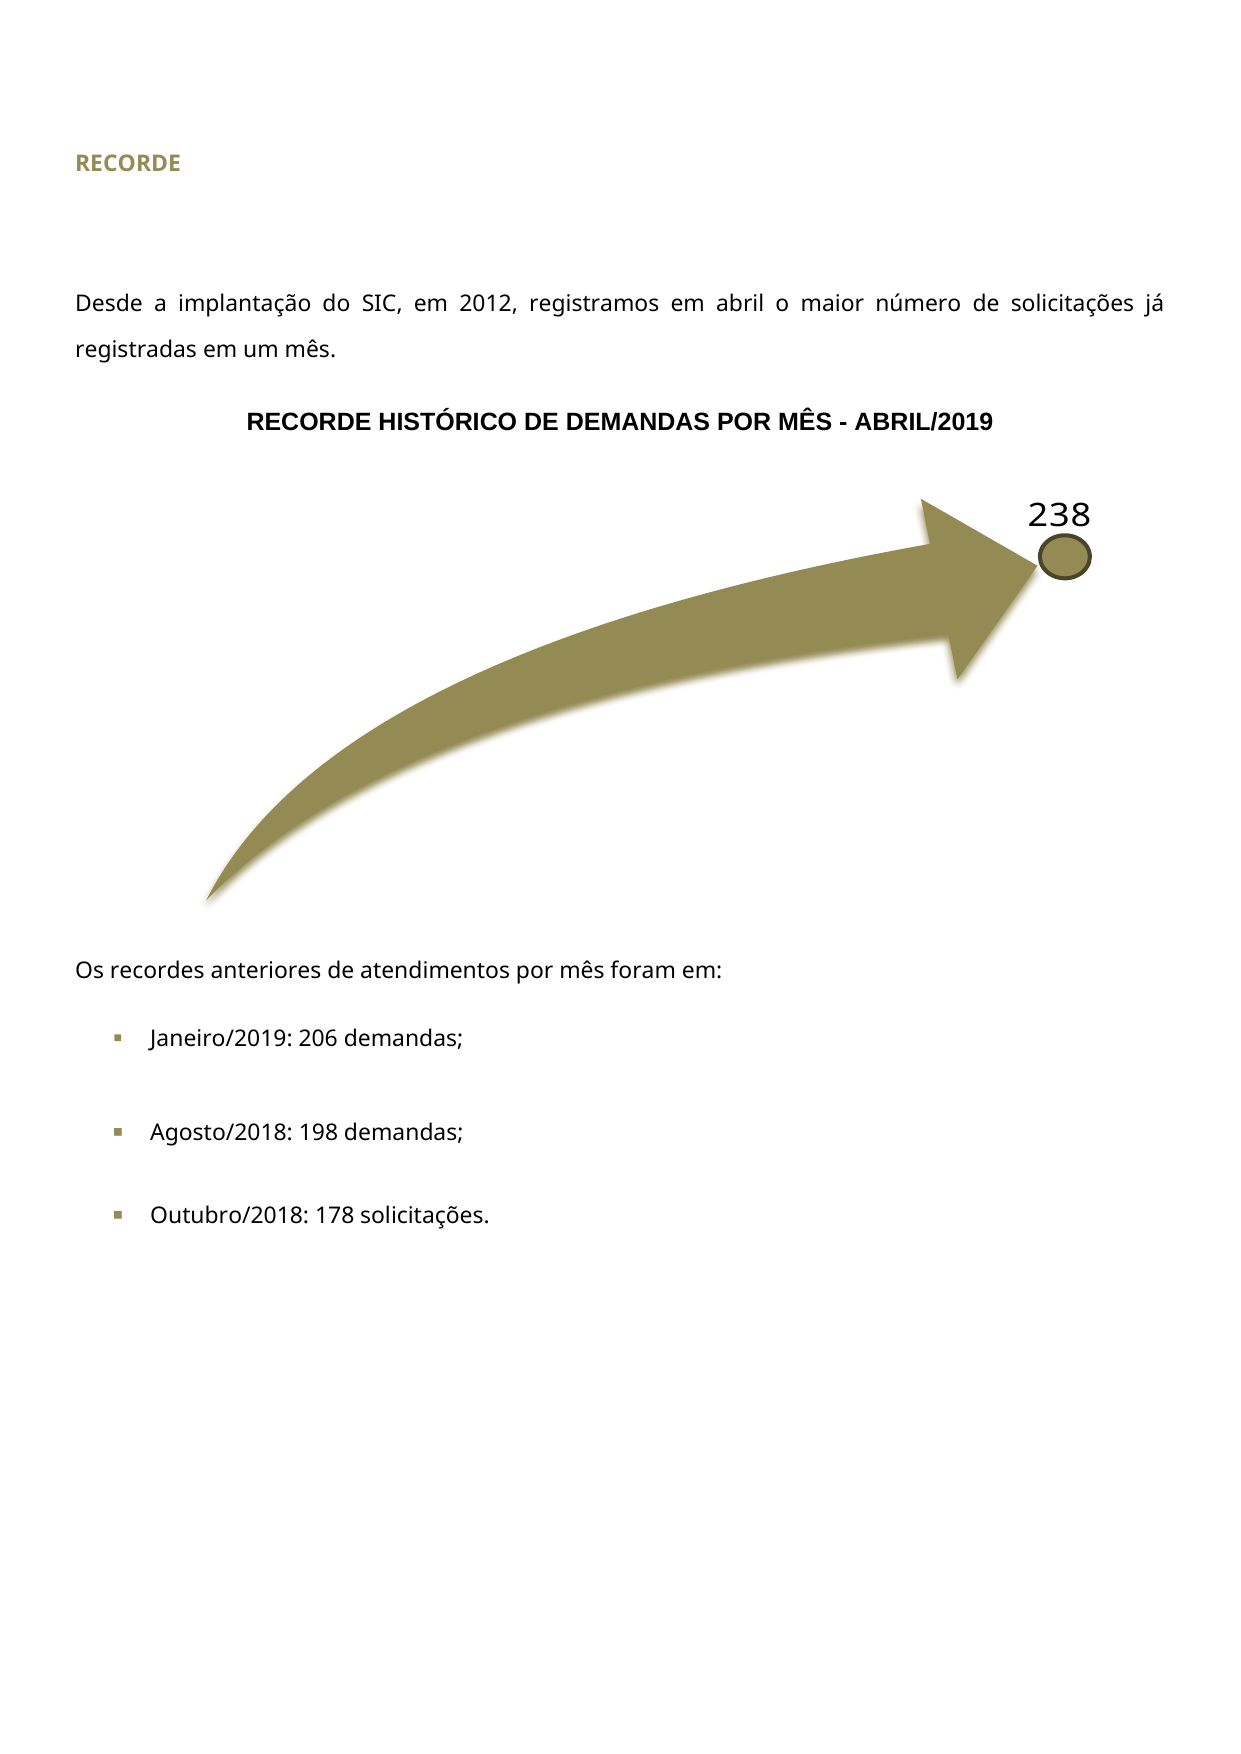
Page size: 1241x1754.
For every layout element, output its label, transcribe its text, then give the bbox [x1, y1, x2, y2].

list Agosto/2018: 198 demandas; [112, 1116, 1165, 1147]
text RECORDE [75, 147, 1165, 178]
text Desde a implantação do SIC, em 2012, registramos em abril o maior número de solicitações já registradas em um mês. [75, 286, 1165, 364]
list Outubro/2018: 178 solicitações. [112, 1198, 1165, 1230]
text Os recordes anteriores de atendimentos por mês foram em: [75, 617, 1165, 986]
list Janeiro/2019: 206 demandas; [112, 1022, 1165, 1053]
